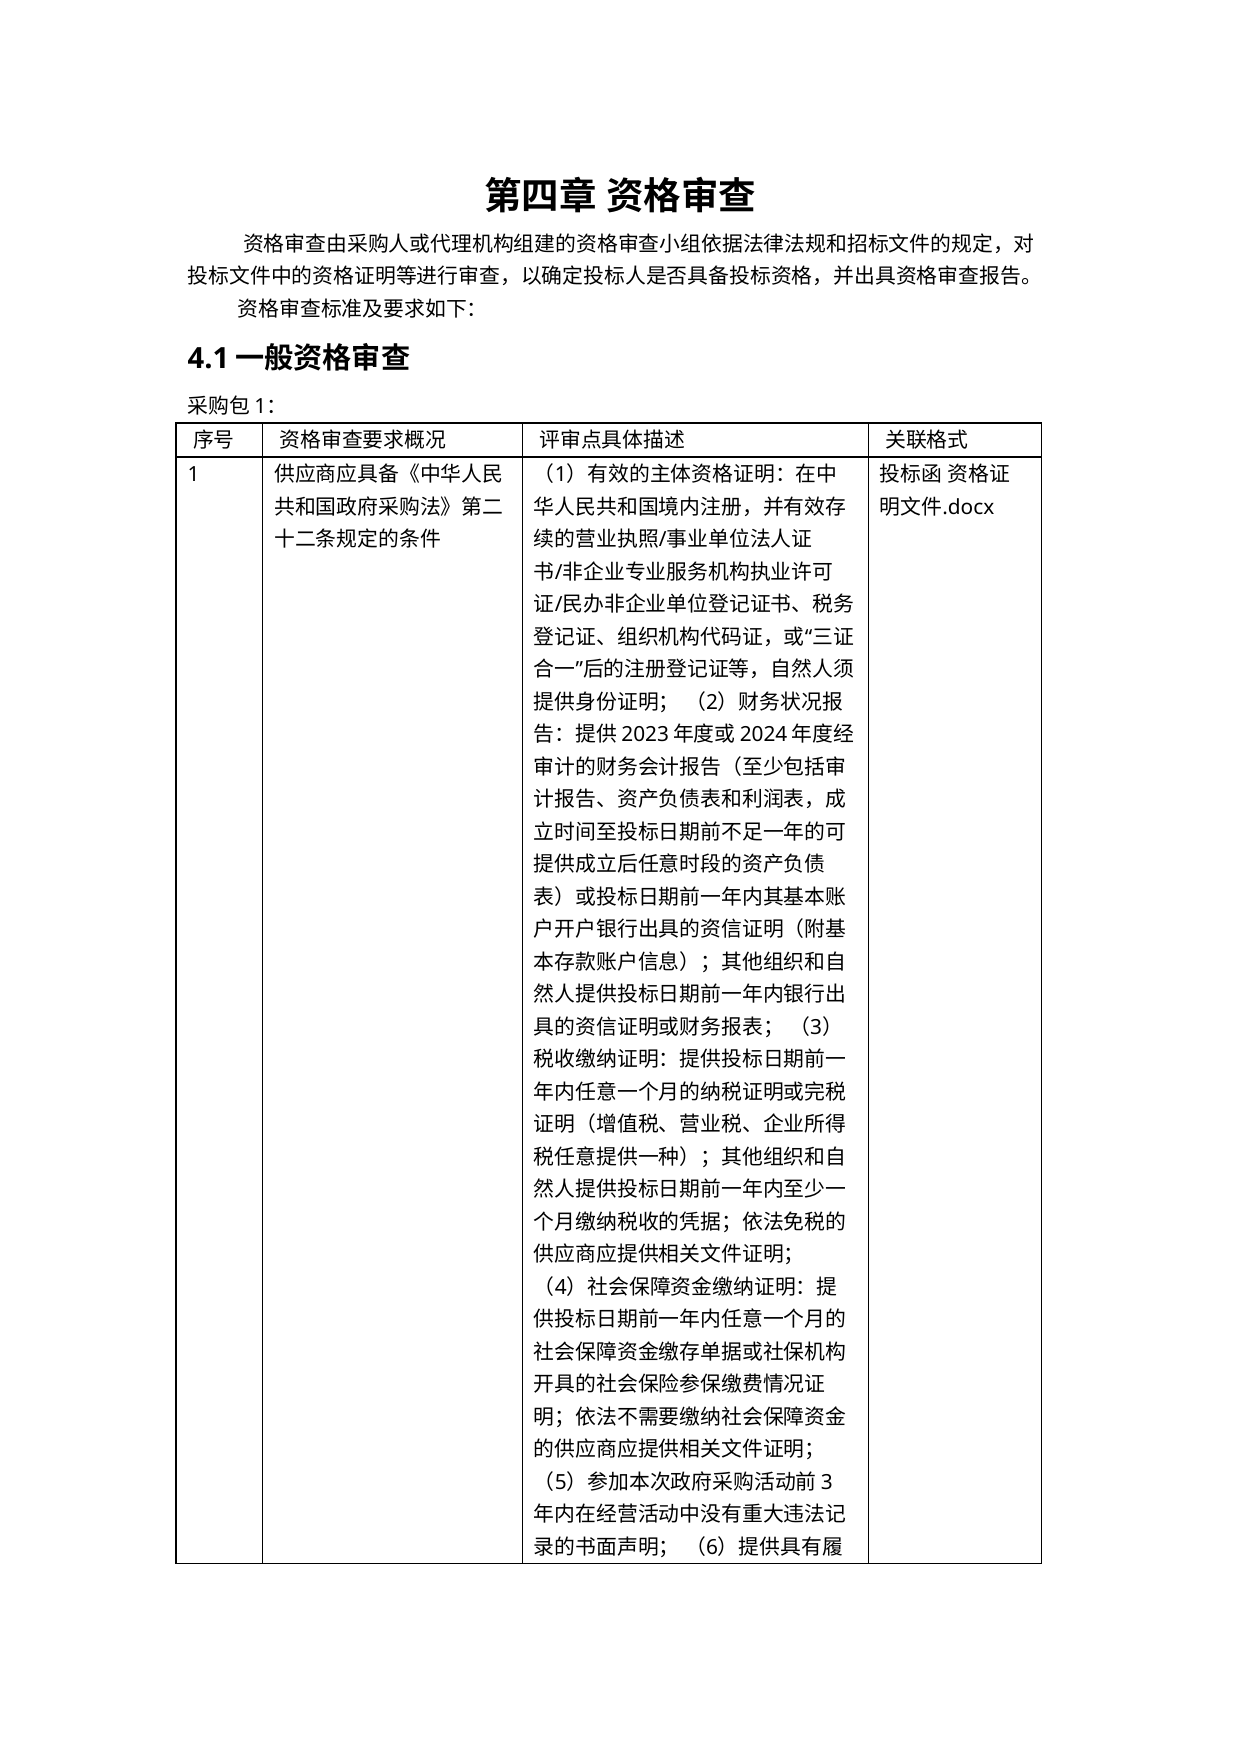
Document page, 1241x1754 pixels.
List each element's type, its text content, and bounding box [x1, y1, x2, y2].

table_cell 投标函 资格证明文件.docx [869, 458, 1041, 1563]
table_cell 1 [177, 458, 262, 1563]
text 采购包1： [187, 389, 1053, 422]
text 4.1一般资格审查 [187, 324, 1053, 389]
table_header 关联格式 [869, 424, 1041, 456]
table_header 资格审查要求概况 [263, 424, 522, 456]
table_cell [523, 458, 868, 1563]
table_header 序号 [177, 424, 262, 456]
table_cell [263, 458, 522, 1563]
table_header 评审点具体描述 [523, 424, 868, 456]
text 资格审查标准及要求如下： [187, 292, 1053, 324]
text 资格审查由采购人或代理机构组建的资格审查小组依据法律法规和招标文件的规定，对投标文件中的资格证明等进行审查，以确定投标人是否具备投标资格，并出具资格审查报告。 [187, 227, 1053, 292]
text 第四章 资格审查 [187, 162, 1053, 227]
